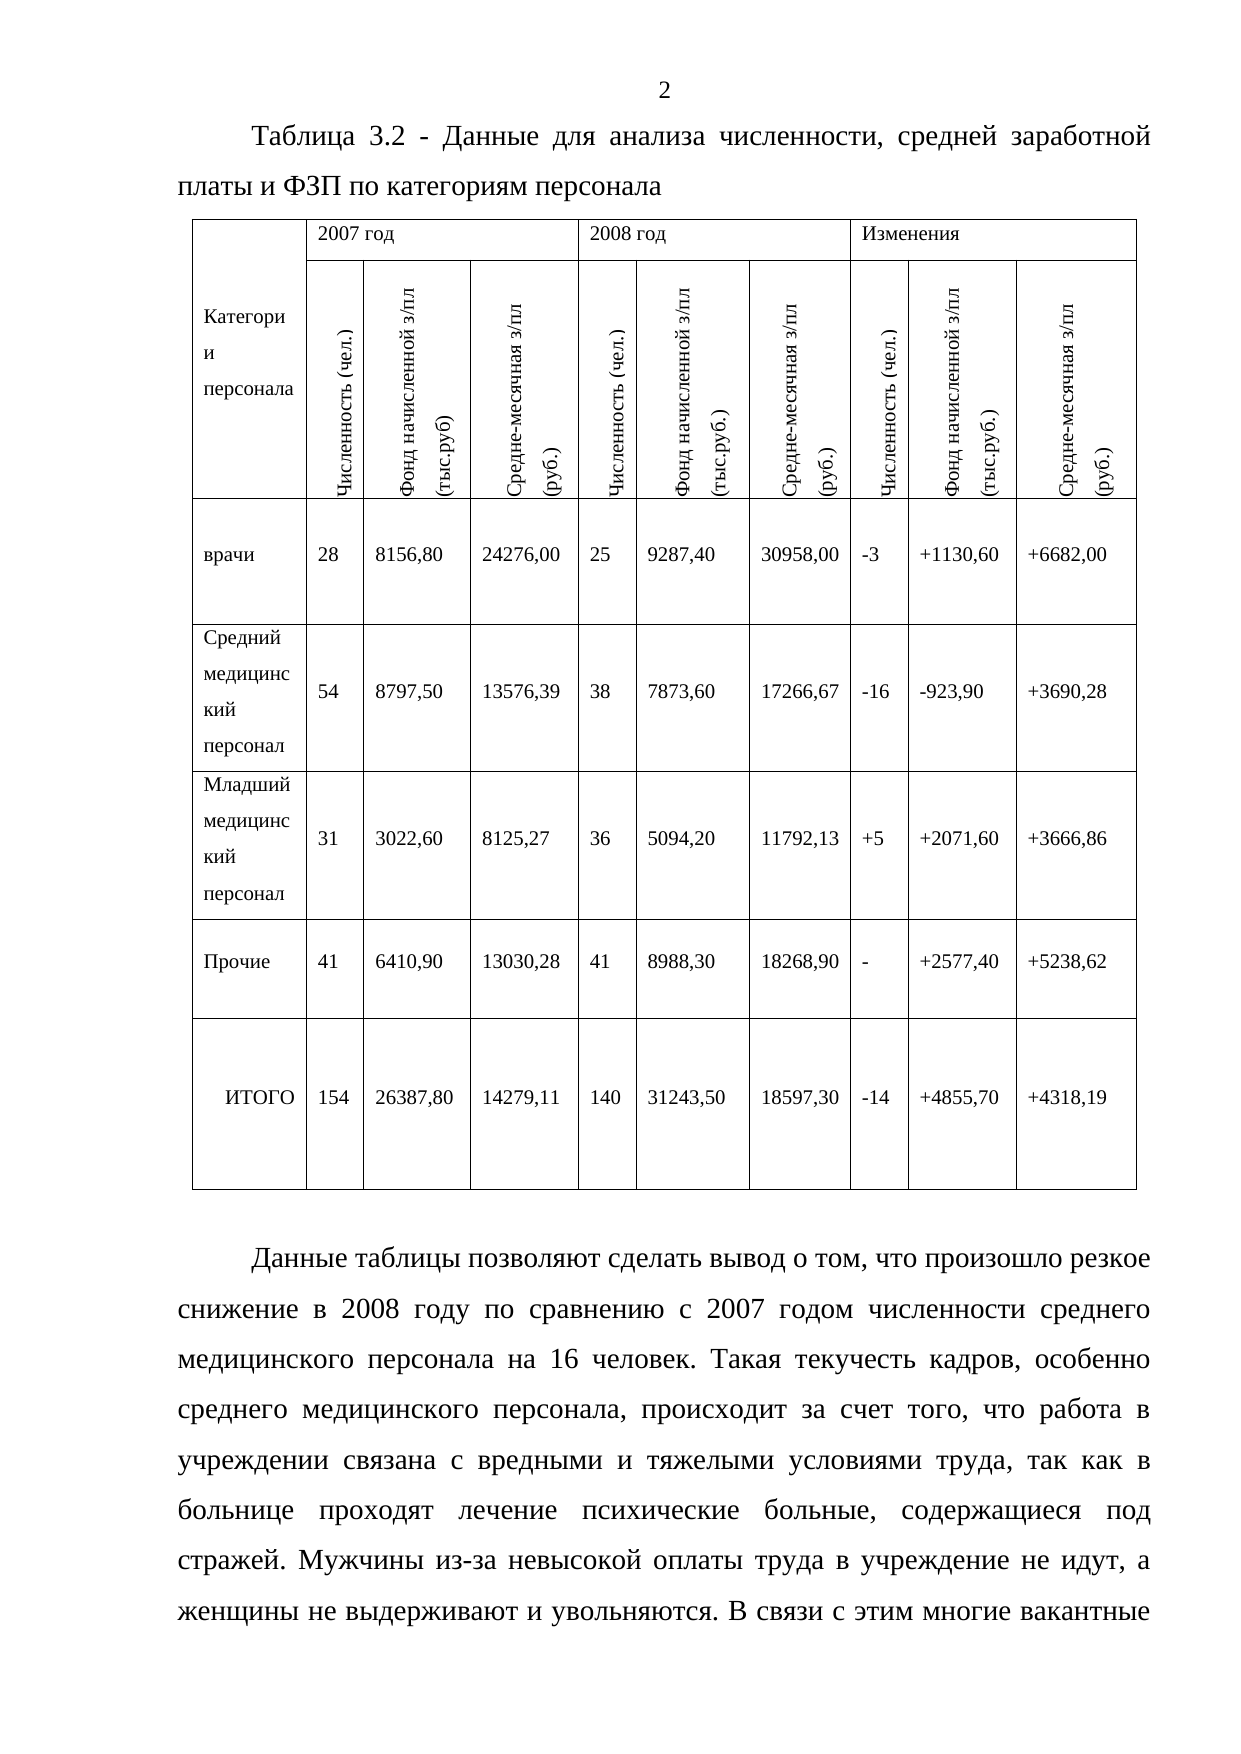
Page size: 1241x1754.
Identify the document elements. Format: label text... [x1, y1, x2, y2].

table_cell 41 [579, 920, 636, 1017]
table_cell 28 [307, 499, 363, 624]
table_cell Младший медицинский персонал [193, 772, 306, 919]
table_cell Численность (чел.) [579, 261, 636, 498]
table_cell 18597,30 [750, 1019, 850, 1189]
table_cell +5238,62 [1017, 920, 1136, 1017]
table_cell Фонд начисленной з/пл (тыс.руб.) [909, 261, 1016, 498]
table_cell +5 [851, 772, 908, 919]
table_header 2007 год [307, 220, 578, 259]
text Таблица 3.2 - Данные для анализа численности, средней заработной платы и ФЗП по категориям персонала [177, 118, 1152, 202]
table_cell 3022,60 [364, 772, 470, 919]
table_cell Средне-месячная з/пл (руб.) [471, 261, 578, 498]
table_cell +2071,60 [909, 772, 1016, 919]
table_cell Численность (чел.) [851, 261, 908, 498]
table_cell ИТОГО [193, 1019, 306, 1189]
table_cell 8156,80 [364, 499, 470, 624]
table_cell 11792,13 [750, 772, 850, 919]
table_cell 13576,39 [471, 625, 578, 771]
table_cell 140 [579, 1019, 636, 1189]
table_cell 13030,28 [471, 920, 578, 1017]
table_cell 7873,60 [637, 625, 749, 771]
table_cell 25 [579, 499, 636, 624]
table_cell врачи [193, 499, 306, 624]
table_cell 31243,50 [637, 1019, 749, 1189]
table_cell 30958,00 [750, 499, 850, 624]
table_cell 9287,40 [637, 499, 749, 624]
table_cell Фонд начисленной з/пл (тыс.руб) [364, 261, 470, 498]
table_header 2008 год [579, 220, 850, 259]
table_cell - [851, 920, 908, 1017]
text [177, 1241, 1152, 1626]
table_cell 18268,90 [750, 920, 850, 1017]
table_cell +6682,00 [1017, 499, 1136, 624]
table_cell Прочие [193, 920, 306, 1017]
table_cell +1130,60 [909, 499, 1016, 624]
table_cell Средне-месячная з/пл (руб.) [1017, 261, 1136, 498]
table_cell -923,90 [909, 625, 1016, 771]
table_cell 14279,11 [471, 1019, 578, 1189]
table_cell 24276,00 [471, 499, 578, 624]
table_cell +4855,70 [909, 1019, 1016, 1189]
table_cell 26387,80 [364, 1019, 470, 1189]
table_cell 5094,20 [637, 772, 749, 919]
table_cell +3690,28 [1017, 625, 1136, 771]
table_header Изменения [851, 220, 1136, 259]
table_cell +3666,86 [1017, 772, 1136, 919]
table_cell Фонд начисленной з/пл (тыс.руб.) [637, 261, 749, 498]
table_cell 41 [307, 920, 363, 1017]
table_cell 154 [307, 1019, 363, 1189]
table_cell 36 [579, 772, 636, 919]
table_header Категории персонала [193, 220, 306, 498]
table_cell -16 [851, 625, 908, 771]
table_cell 6410,90 [364, 920, 470, 1017]
table_cell -14 [851, 1019, 908, 1189]
table_cell 8797,50 [364, 625, 470, 771]
table_cell -3 [851, 499, 908, 624]
table_cell 17266,67 [750, 625, 850, 771]
table_cell 8988,30 [637, 920, 749, 1017]
table_cell 8125,27 [471, 772, 578, 919]
table_cell Средний медицинский персонал [193, 625, 306, 771]
table_cell 38 [579, 625, 636, 771]
table_cell 54 [307, 625, 363, 771]
table_cell Численность (чел.) [307, 261, 363, 498]
table_cell Средне-месячная з/пл (руб.) [750, 261, 850, 498]
table_cell +4318,19 [1017, 1019, 1136, 1189]
table_cell 31 [307, 772, 363, 919]
table_cell +2577,40 [909, 920, 1016, 1017]
